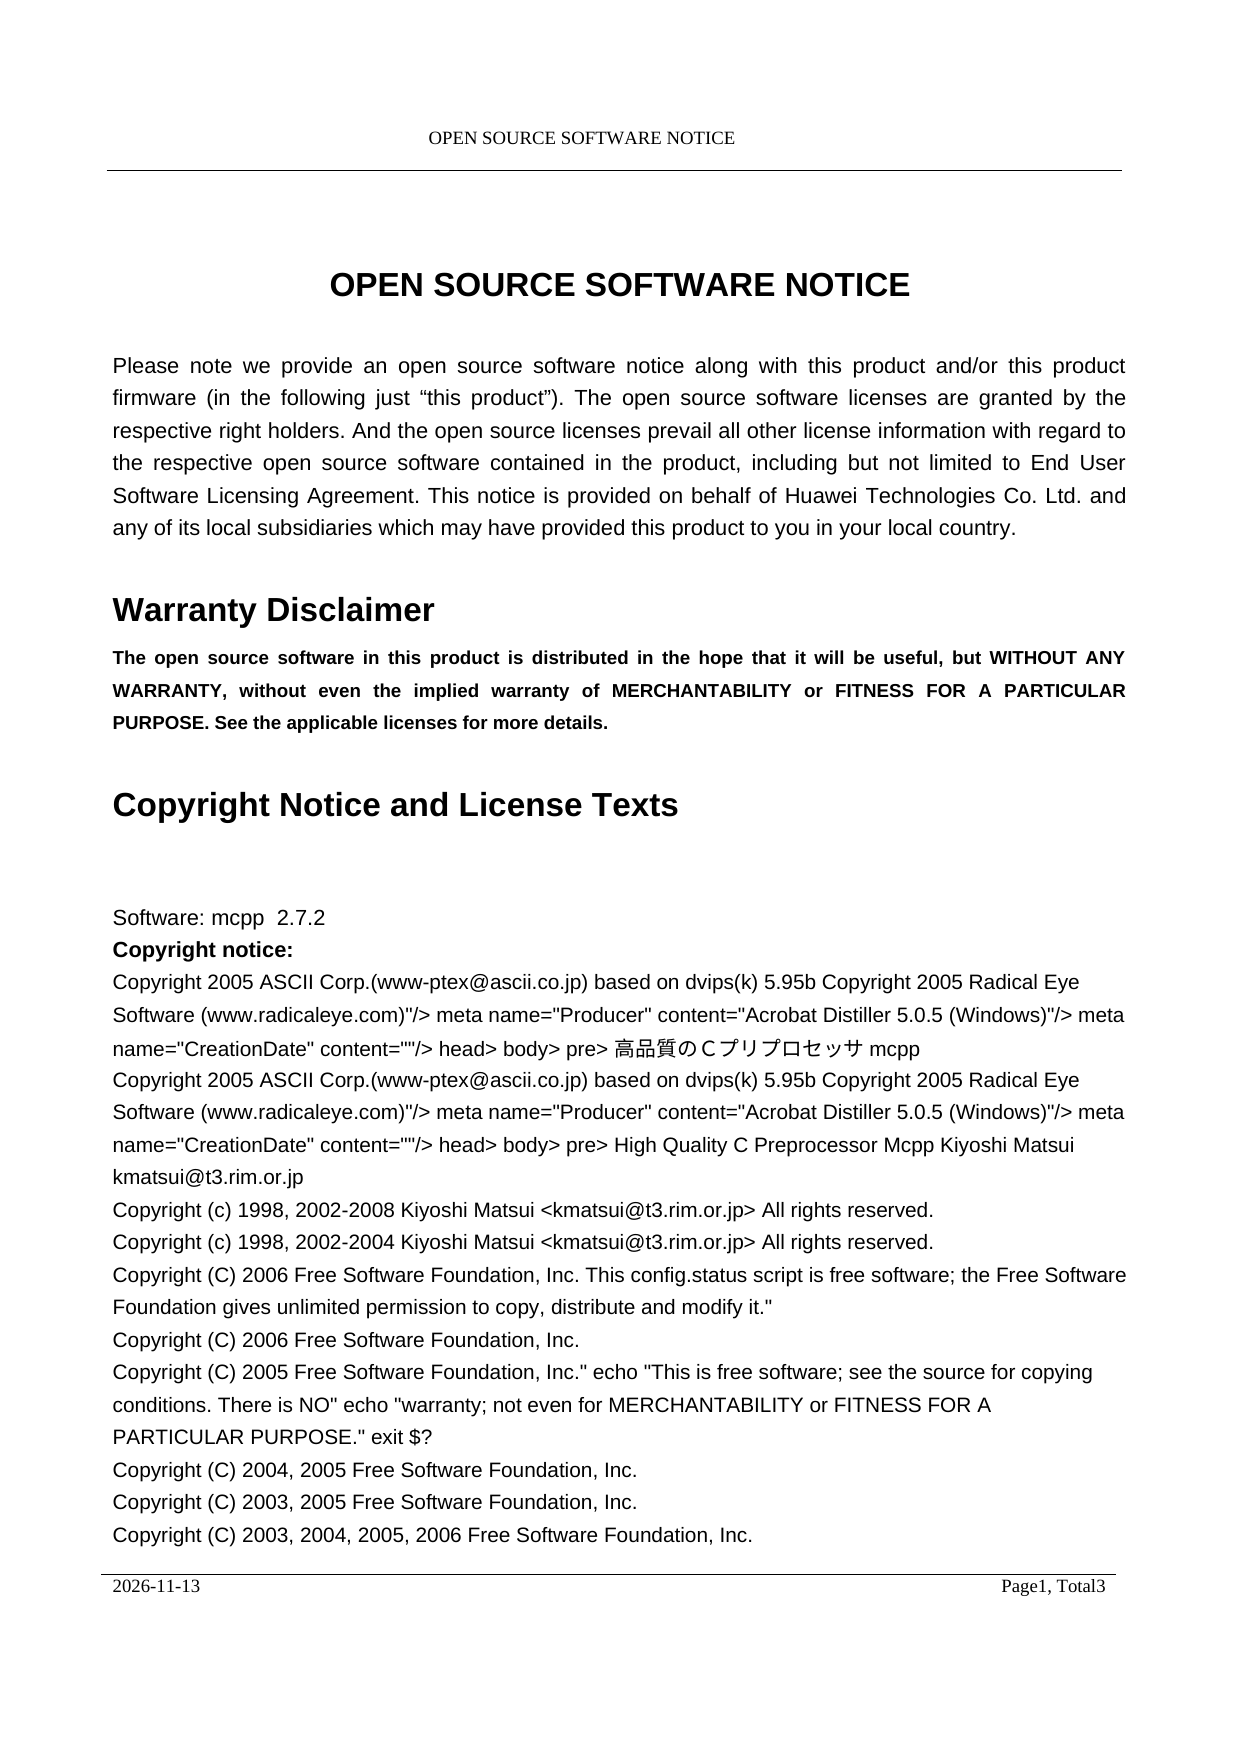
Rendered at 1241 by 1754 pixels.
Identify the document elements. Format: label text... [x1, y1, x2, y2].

text Copyright notice: [112, 933, 1128, 966]
text Copyright (C) 2005 Free Software Foundation, Inc." echo "This is free software; see the source for copying conditions. There is NO" echo "warranty; not even for MERCHANTABILITY or FITNESS FOR A PARTICULAR PURPOSE." exit $? [112, 1356, 1128, 1453]
text Copyright (C) 2006 Free Software Foundation, Inc. This config.status script is free software; the Free Software Foundation gives unlimited permission to copy, distribute and modify it." [112, 1258, 1128, 1323]
text Software: mcpp 2.7.2 [112, 901, 1128, 933]
text The open source software in this product is distributed in the hope that it will be useful, but WITHOUT ANY WARRANTY, without even the implied warranty of MERCHANTABILITY or FITNESS FOR A PARTICULAR PURPOSE. See the applicable licenses for more details. [112, 641, 1128, 739]
text Warranty Disclaimer [112, 576, 1128, 641]
text Copyright Notice and License Texts [112, 771, 1128, 836]
text Copyright 2005 ASCII Corp.(www-ptex@ascii.co.jp) based on dvips(k) 5.95b Copyright 2005 Radical Eye Software (www.radicaleye.com)"/> meta name="Producer" content="Acrobat Distiller 5.0.5 (Windows)"/> meta name="CreationDate" content=""/> head> body> pre> High Quality C Preprocessor Mcpp Kiyoshi Matsui kmatsui@t3.rim.or.jp [112, 1063, 1128, 1193]
text Copyright 2005 ASCII Corp.(www-ptex@ascii.co.jp) based on dvips(k) 5.95b Copyright 2005 Radical Eye Software (www.radicaleye.com)"/> meta name="Producer" content="Acrobat Distiller 5.0.5 (Windows)"/> meta name="CreationDate" content=""/> head> body> pre> 高品質のＣプリプロセッサ mcpp [112, 966, 1128, 1063]
text Copyright (c) 1998, 2002-2004 Kiyoshi Matsui <kmatsui@t3.rim.or.jp> All rights reserved. [112, 1226, 1128, 1258]
text Copyright (C) 2003, 2005 Free Software Foundation, Inc. [112, 1486, 1128, 1518]
text Please note we provide an open source software notice along with this product and/or this product firmware (in the following just “this product”). The open source software licenses are granted by the respective right holders. And the open source licenses prevail all other license information with regard to the respective open source software contained in the product, including but not limited to End User Software Licensing Agreement. This notice is provided on behalf of Huawei Technologies Co. Ltd. and any of its local subsidiaries which may have provided this product to you in your local country. [112, 349, 1128, 544]
text OPEN SOURCE SOFTWARE NOTICE [112, 251, 1128, 316]
text Copyright (C) 2004, 2005 Free Software Foundation, Inc. [112, 1453, 1128, 1486]
text Copyright (C) 2003, 2004, 2005, 2006 Free Software Foundation, Inc. [112, 1518, 1128, 1551]
text Copyright (c) 1998, 2002-2008 Kiyoshi Matsui <kmatsui@t3.rim.or.jp> All rights reserved. [112, 1193, 1128, 1226]
text Copyright (C) 2006 Free Software Foundation, Inc. [112, 1323, 1128, 1356]
